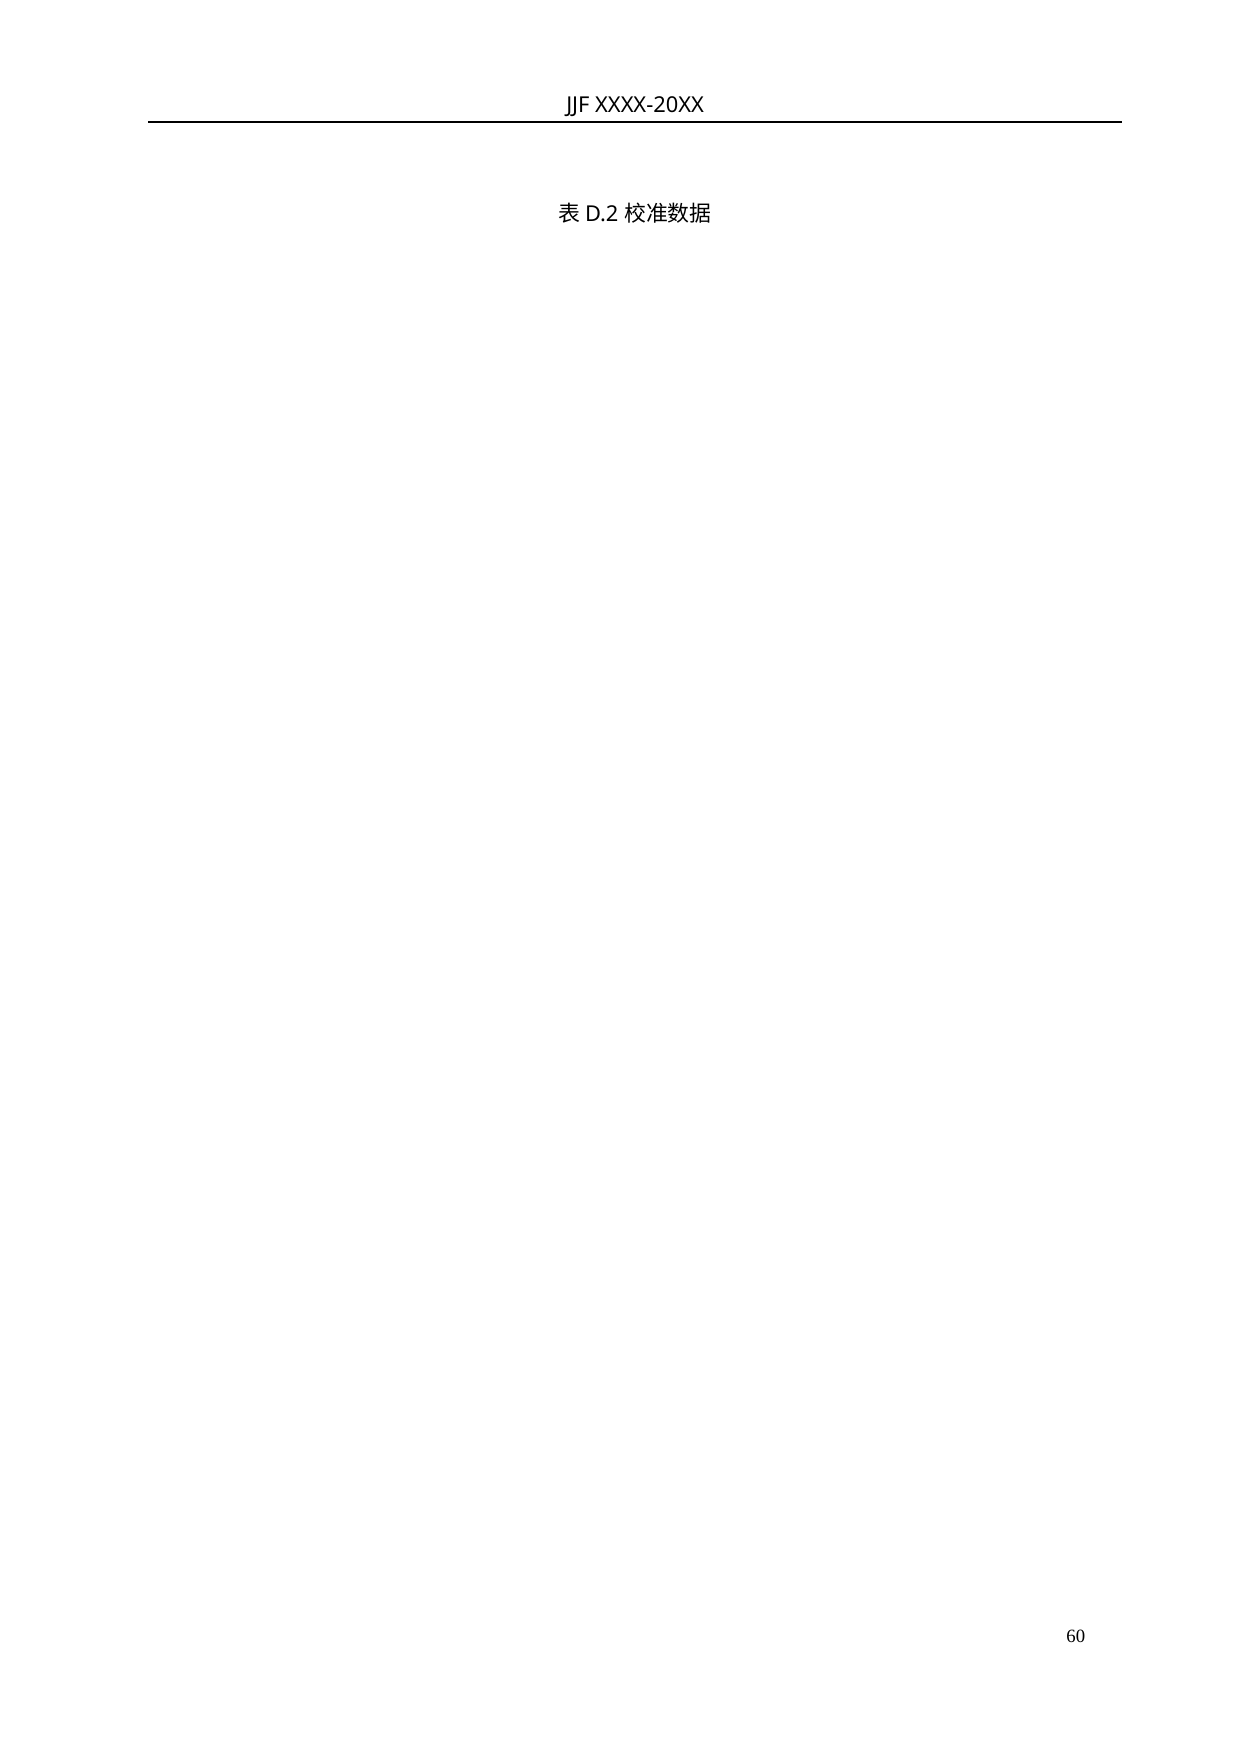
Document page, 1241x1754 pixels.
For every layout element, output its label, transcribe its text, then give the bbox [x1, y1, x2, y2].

text 表D.2 校准数据 [148, 196, 1122, 228]
